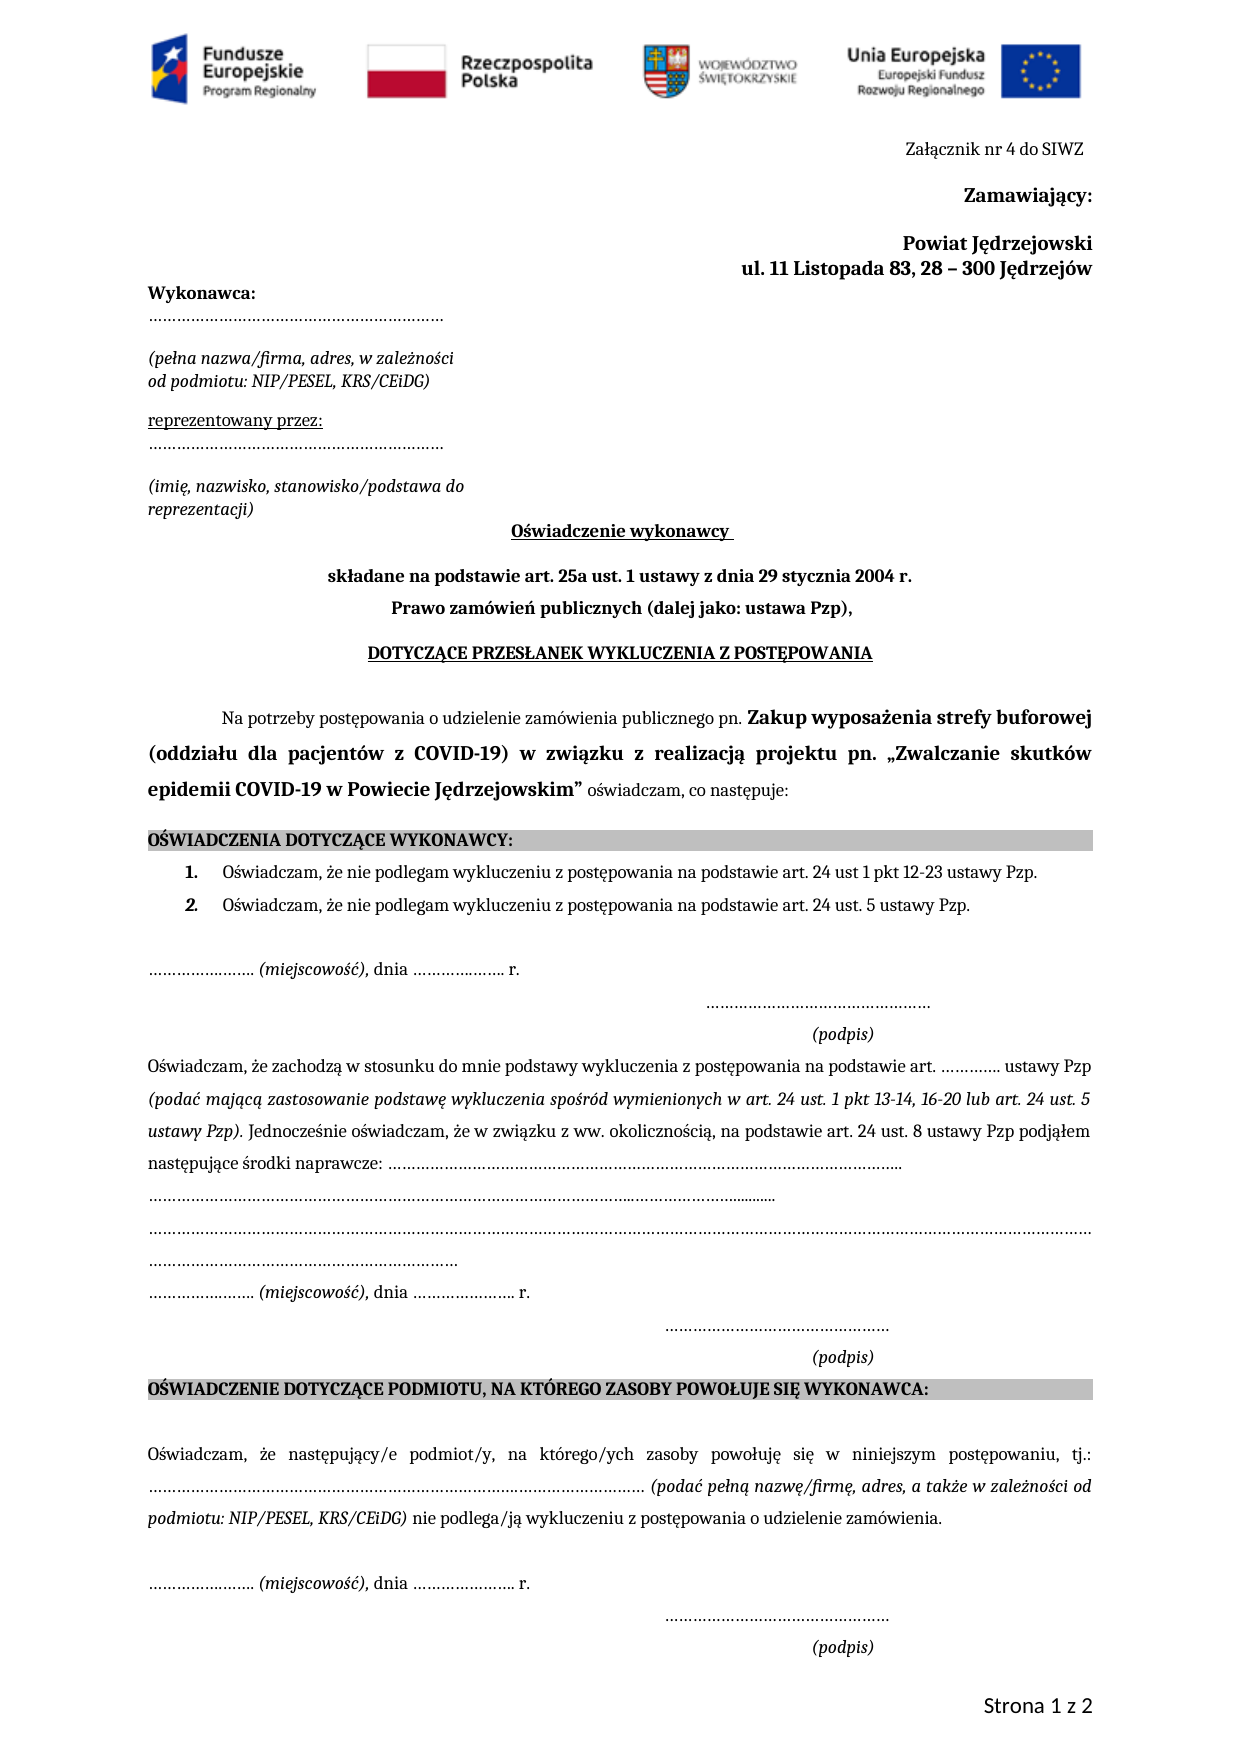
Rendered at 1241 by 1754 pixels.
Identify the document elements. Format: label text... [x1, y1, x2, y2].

text ……………………………………………………… [148, 305, 472, 326]
text OŚWIADCZENIE DOTYCZĄCE PODMIOTU, NA KTÓREGO ZASOBY POWOŁUJE SIĘ WYKONAWCA: [148, 1379, 1093, 1400]
text Oświadczam, że zachodzą w stosunku do mnie podstawy wykluczenia z postępowania na podstawie art. …………. ustawy Pzp (podać mającą zastosowanie podstawę wykluczenia spośród wymienionych w art. 24 ust. 1 pkt 13-14, 16-20 lub art. 24 ust. 5 ustawy Pzp). Jednocześnie oświadczam, że w związku z ww. okolicznością, na podstawie art. 24 ust. 8 ustawy Pzp podjąłem następujące środki naprawcze: ……………………………………………………………………………………………….. [148, 1056, 1093, 1174]
text DOTYCZĄCE PRZESŁANEK WYKLUCZENIA Z POSTĘPOWANIA [148, 643, 1093, 664]
text ………………………………………… [148, 991, 1093, 1013]
text …………………………………………………………………………………………..…………………...........…………………………………………………………………………………………………………………………………………………………………………………………………………………………………………… [148, 1185, 1093, 1271]
text …………….……. (miejscowość), dnia …………………. r. [148, 1572, 1093, 1594]
text (podpis) [738, 1346, 1093, 1368]
text składane na podstawie art. 25a ust. 1 ustawy z dnia 29 stycznia 2004 r. [148, 566, 1093, 587]
text Oświadczenie wykonawcy [148, 521, 1093, 542]
text Oświadczam, że następujący/e podmiot/y, na którego/ych zasoby powołuję się w niniejszym postępowaniu, tj.: …………………………………………………………………….……………………… (podać pełną nazwę/firmę, adres, a także w zależności od podmiotu: NIP/PESEL, KRS/CEiDG) nie podlega/ją wykluczeniu z postępowania o udzielenie zamówienia. [148, 1443, 1093, 1529]
text …………….……. (miejscowość), dnia …………………. r. [148, 1282, 1093, 1303]
text (podpis) [738, 1637, 1093, 1659]
text (podpis) [738, 1023, 1093, 1045]
text ul. 11 Listopada 83, 28 – 300 Jędrzejów [148, 257, 1093, 281]
text …………….……. (miejscowość), dnia ………….……. r. [148, 959, 1093, 981]
text (imię, nazwisko, stanowisko/podstawa do reprezentacji) [148, 476, 472, 520]
list Oświadczam, że nie podlegam wykluczeniu z postępowania na podstawie art. 24 ust. 5 ustawy Pzp. [185, 894, 1093, 916]
text Załącznik nr 4 do SIWZ [885, 139, 1093, 160]
text Powiat Jędrzejowski [148, 232, 1093, 256]
list Oświadczam, że nie podlegam wykluczeniu z postępowania na podstawie art. 24 ust 1 pkt 12-23 ustawy Pzp. [185, 862, 1093, 884]
text Wykonawca: [148, 282, 1093, 304]
text Prawo zamówień publicznych (dalej jako: ustawa Pzp), [148, 598, 1093, 619]
text Na potrzeby postępowania o udzielenie zamówienia publicznego pn. Zakup wyposażenia strefy buforowej (oddziału dla pacjentów z COVID-19) w związku z realizacją projektu pn. „Zwalczanie skutków epidemii COVID-19 w Powiecie Jędrzejowskim” oświadczam, co następuje: [148, 705, 1093, 801]
text OŚWIADCZENIA DOTYCZĄCE WYKONAWCY: [148, 830, 1093, 851]
picture [147, 29, 1085, 111]
text reprezentowany przez: [148, 410, 1093, 431]
text (pełna nazwa/firma, adres, w zależności od podmiotu: NIP/PESEL, KRS/CEiDG) [148, 348, 472, 392]
text Zamawiający: [148, 184, 1093, 208]
text ………………………………………… [148, 1314, 1093, 1336]
text ………………………………………… [148, 1605, 1093, 1626]
text ……………………………………………………… [148, 432, 472, 454]
